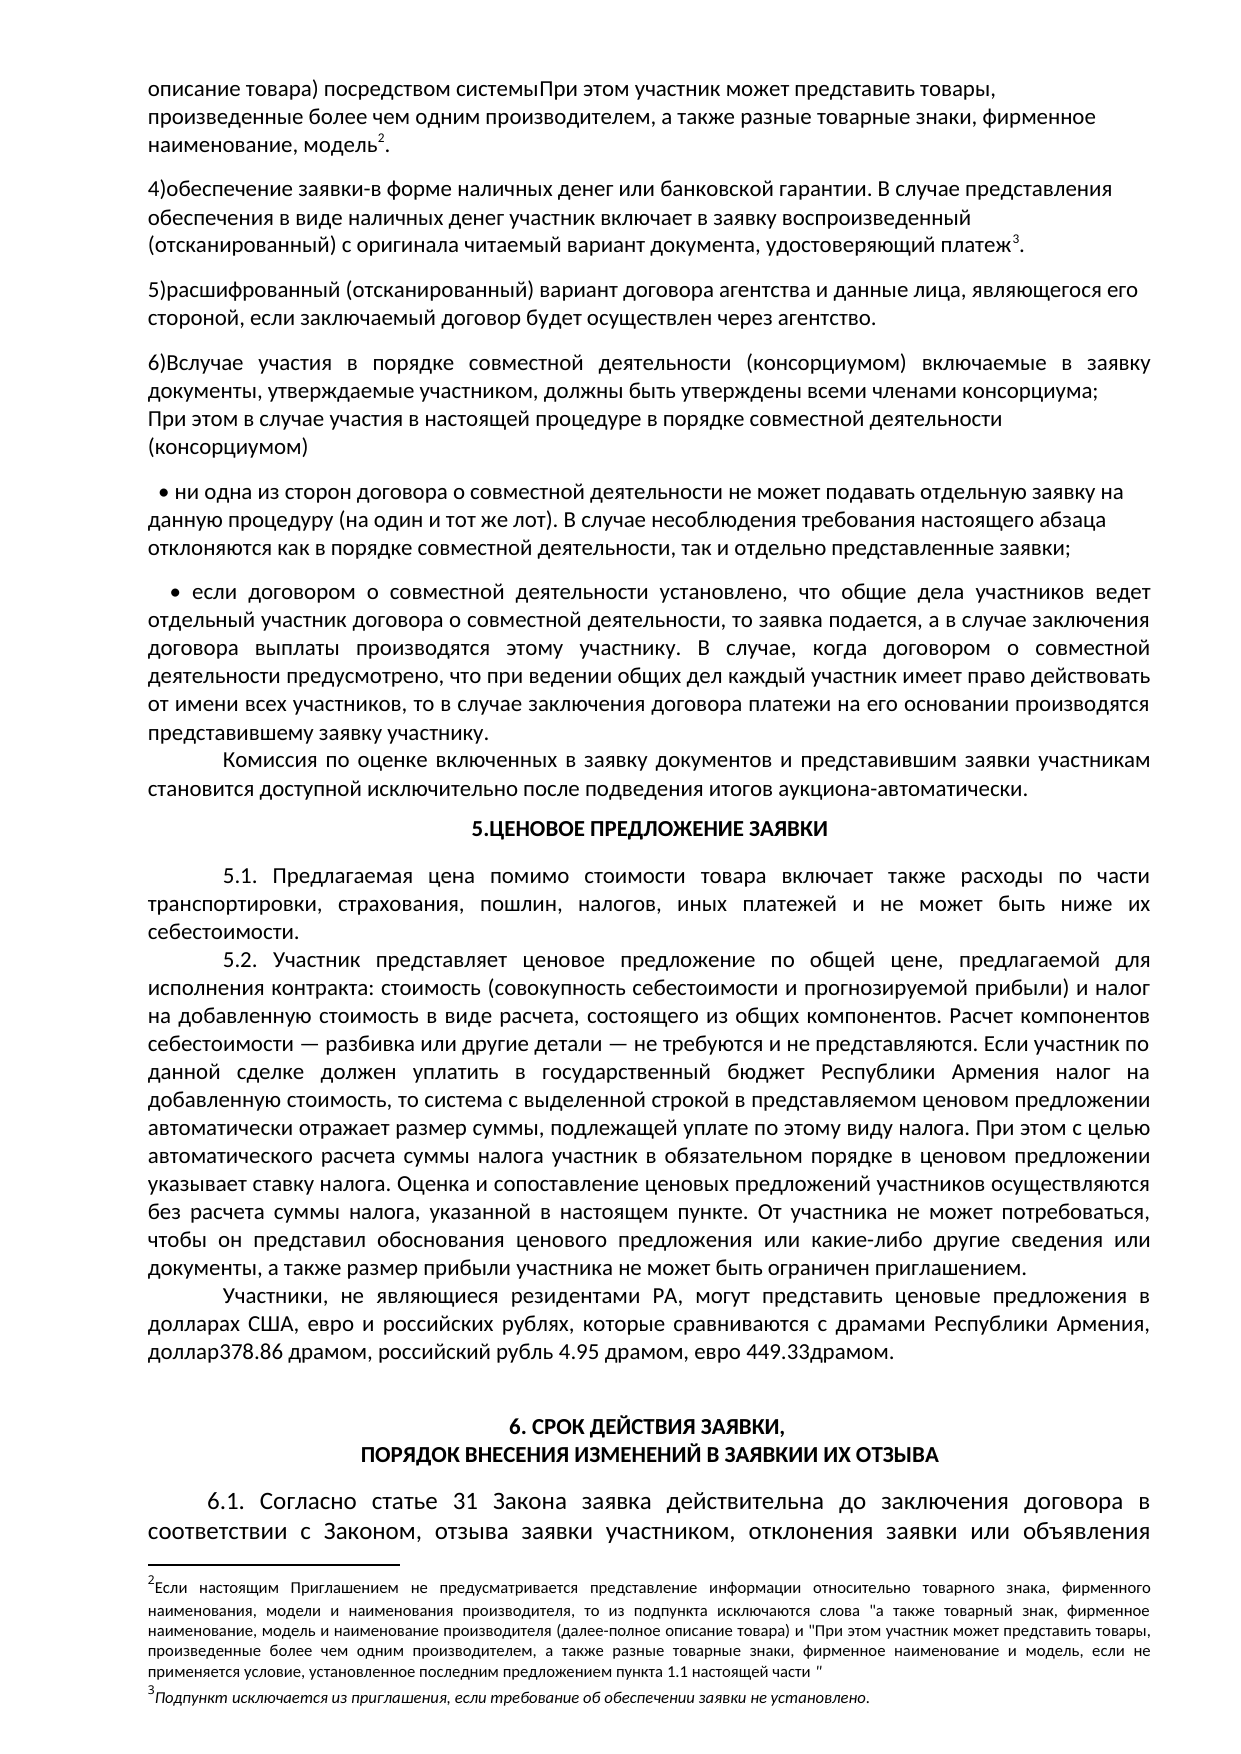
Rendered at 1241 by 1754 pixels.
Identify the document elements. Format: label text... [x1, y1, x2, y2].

text 6)Вслучае участия в порядке совместной деятельности (консорциумом) включаемые в заявку документы, утверждаемые участником, должны быть утверждены всеми членами консорциума; [148, 348, 1152, 404]
text • если договором о совместной деятельности установлено, что общие дела участников ведет отдельный участник договора о совместной деятельности, то заявка подается, а в случае заключения договора выплаты производятся этому участнику. В случае, когда договором о совместной деятельности предусмотрено, что при ведении общих дел каждый участник имеет право действовать от имени всех участников, то в случае заключения договора платежи на его основании производятся представившему заявку участнику. [148, 577, 1152, 746]
text 5.ЦЕНОВОЕ ПРЕДЛОЖЕНИЕ ЗАЯВКИ [148, 814, 1152, 842]
text 5.2. Участник представляет ценовое предложение по общей цене, предлагаемой для исполнения контракта: стоимость (совокупность себестоимости и прогнозируемой прибыли) и налог на добавленную стоимость в виде расчета, состоящего из общих компонентов. Расчет компонентов себестоимости — разбивка или другие детали — не требуются и не представляются. Если участник по данной сделке должен уплатить в государственный бюджет Республики Армения налог на добавленную стоимость, то система с выделенной строкой в представляемом ценовом предложении автоматически отражает размер суммы, подлежащей уплате по этому виду налога. При этом с целью автоматического расчета суммы налога участник в обязательном порядке в ценовом предложении указывает ставку налога. Оценка и сопоставление ценовых предложений участников осуществляются без расчета суммы налога, указанной в настоящем пункте. От участника не может потребоваться, чтобы он представил обоснования ценового предложения или какие-либо другие сведения или документы, а также размер прибыли участника не может быть ограничен приглашением. [148, 945, 1152, 1281]
text Комиссия по оценке включенных в заявку документов и представившим заявки участникам становится доступной исключительно после подведения итогов аукциона-автоматически. [148, 746, 1152, 802]
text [148, 1485, 1152, 1546]
text При этом в случае участия в настоящей процедуре в порядке совместной деятельности (консорциумом) [148, 404, 1152, 460]
text 4)обеспечение заявки-в форме наличных денег или банковской гарантии. В случае представления обеспечения в виде наличных денег участник включает в заявку воспроизведенный (отсканированный) с оригинала читаемый вариант документa, удостоверяющий платеж. [148, 174, 1152, 259]
text Участники, не являющиеся резидентами РА, могут представить ценовые предложения в долларах США, евро и российских рублях, которые сравниваются с драмами Республики Армения, доллар378.86 драмом, российский рубль 4.95 драмом, евро 449.33драмом. [148, 1281, 1152, 1365]
text 5.1. Предлагаемая цена помимо стоимости товара включает также расходы по части транспортировки, страхования, пошлин, налогов, иных платежей и не может быть ниже их себестоимости. [148, 861, 1152, 945]
text • ни одна из сторон договора о совместной деятельности не может подавать отдельную заявку на данную процедуру (на один и тот же лот). В случае несоблюдения требования настоящего абзаца отклоняются как в порядке совместной деятельности, так и отдельно представленные заявки; [148, 477, 1152, 561]
text 6. СРОК ДЕЙСТВИЯ ЗАЯВКИ, ПОРЯДОК ВНЕСЕНИЯ ИЗМЕНЕНИЙ В ЗАЯВКИИ ИХ ОТЗЫВА [207, 1412, 1093, 1468]
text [148, 74, 1152, 158]
text 5)расшифрованный (отсканированный) вариант договора агентства и данные лица, являющегося его стороной, если заключаемый договор будет осуществлен через агентство. [148, 275, 1152, 331]
